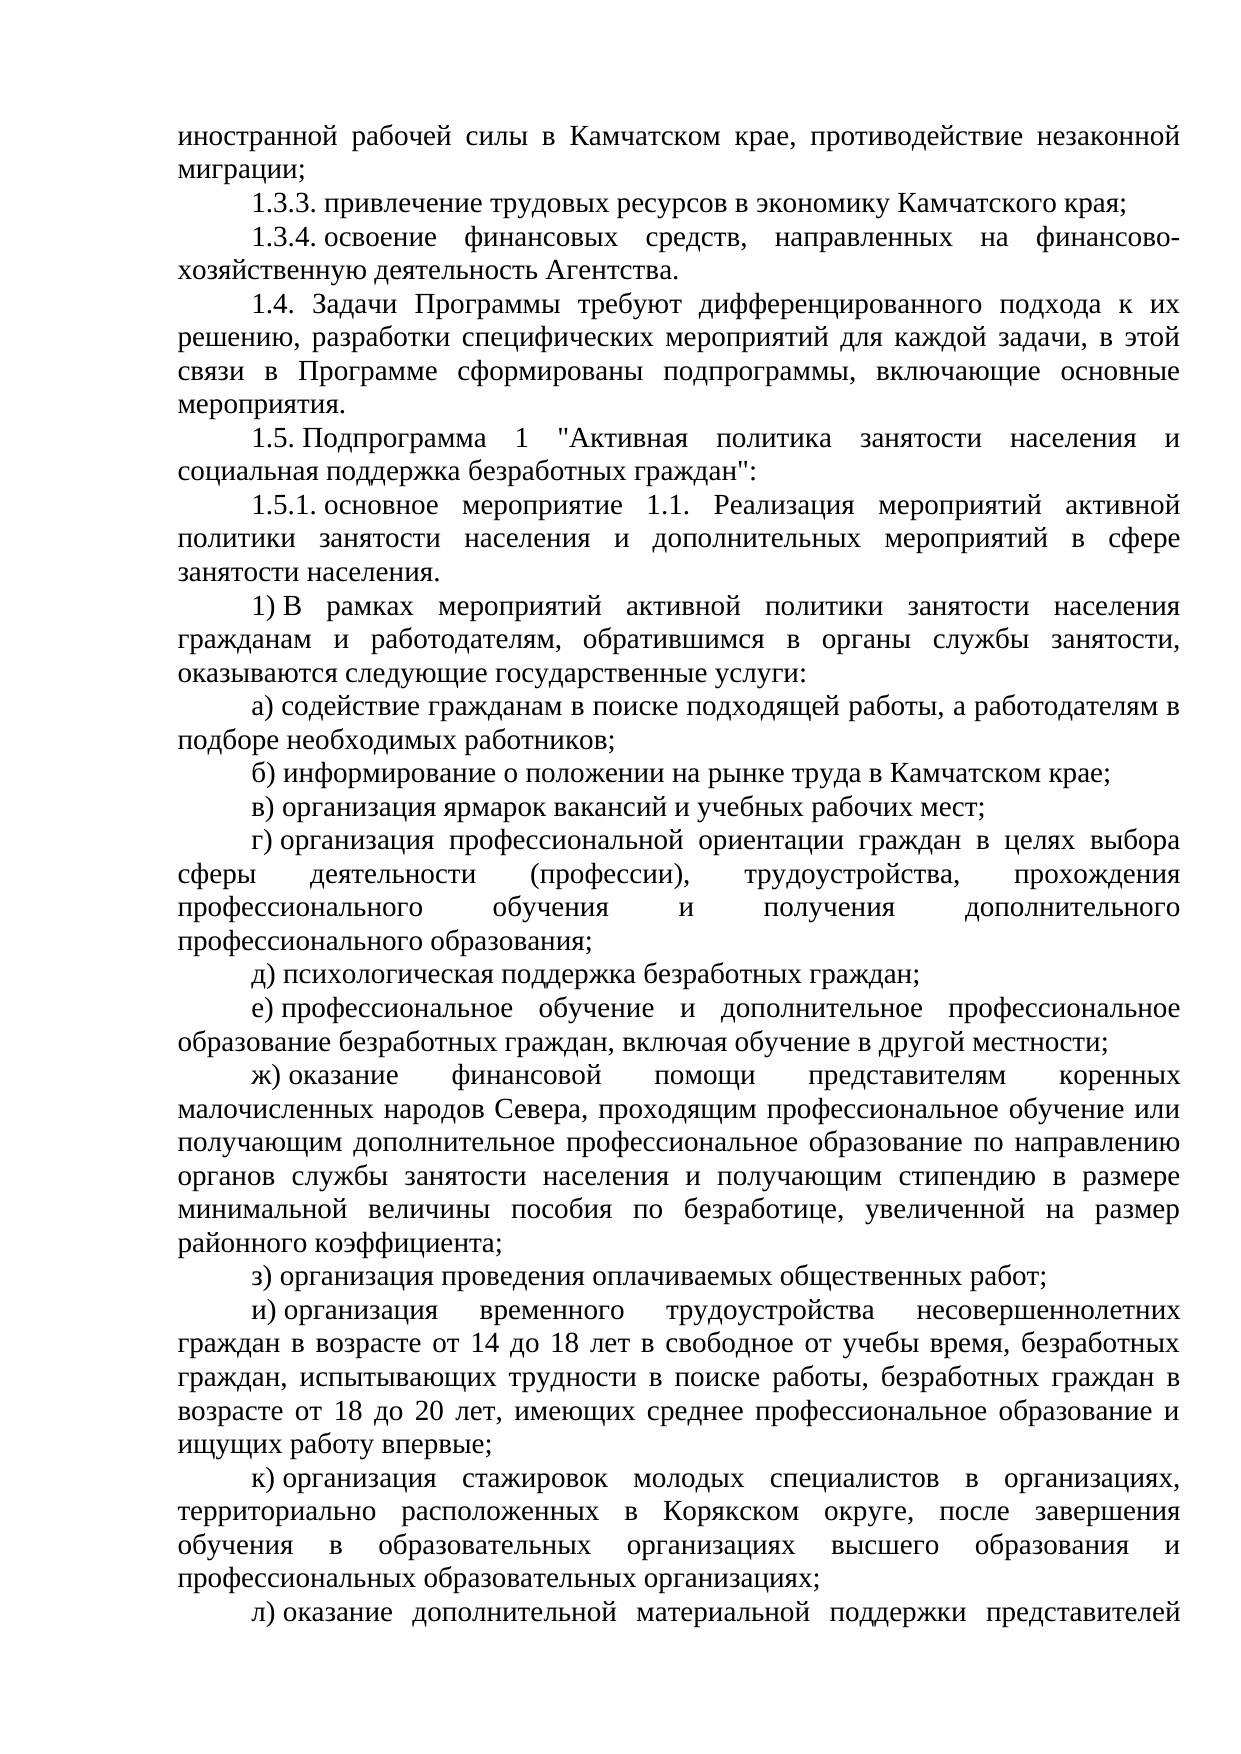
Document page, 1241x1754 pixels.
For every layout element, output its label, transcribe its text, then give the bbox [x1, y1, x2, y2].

text в) организация ярмарок вакансий и учебных рабочих мест; [177, 789, 1181, 822]
text к) организация стажировок молодых специалистов в организациях, территориально расположенных в Корякском округе, после завершения обучения в образовательных организациях высшего образования и профессиональных образовательных организациях; [177, 1460, 1181, 1594]
text 1.5.1. основное мероприятие 1.1. Реализация мероприятий активной политики занятости населения и дополнительных мероприятий в сфере занятости населения. [177, 487, 1181, 588]
text 1.3.3. привлечение трудовых ресурсов в экономику Камчатского края; [177, 185, 1181, 219]
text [177, 1594, 1181, 1627]
text г) организация профессиональной ориентации граждан в целях выбора сферы деятельности (профессии), трудоустройства, прохождения профессионального обучения и получения дополнительного профессионального образования; [177, 822, 1181, 957]
text 1.5. Подпрограмма 1 "Активная политика занятости населения и социальная поддержка безработных граждан": [177, 420, 1181, 487]
text 1) В рамках мероприятий активной политики занятости населения гражданам и работодателям, обратившимся в органы службы занятости, оказываются следующие государственные услуги: [177, 588, 1181, 688]
text 1.4. Задачи Программы требуют дифференцированного подхода к их решению, разработки специфических мероприятий для каждой задачи, в этой связи в Программе сформированы подпрограммы, включающие основные мероприятия. [177, 286, 1181, 420]
text з) организация проведения оплачиваемых общественных работ; [177, 1258, 1181, 1292]
text ж) оказание финансовой помощи представителям коренных малочисленных народов Севера, проходящим профессиональное обучение или получающим дополнительное профессиональное образование по направлению органов службы занятости населения и получающим стипендию в размере минимальной величины пособия по безработице, увеличенной на размер районного коэффициента; [177, 1057, 1181, 1258]
text 1.3.4. освоение финансовых средств, направленных на финансово-хозяйственную деятельность Агентства. [177, 219, 1181, 286]
text е) профессиональное обучение и дополнительное профессиональное образование безработных граждан, включая обучение в другой местности; [177, 990, 1181, 1057]
text а) содействие гражданам в поиске подходящей работы, а работодателям в подборе необходимых работников; [177, 688, 1181, 755]
text д) психологическая поддержка безработных граждан; [177, 957, 1181, 990]
text и) организация временного трудоустройства несовершеннолетних граждан в возрасте от 14 до 18 лет в свободное от учебы время, безработных граждан, испытывающих трудности в поиске работы, безработных граждан в возрасте от 18 до 20 лет, имеющих среднее профессиональное образование и ищущих работу впервые; [177, 1292, 1181, 1460]
text б) информирование о положении на рынке труда в Камчатском крае; [177, 755, 1181, 789]
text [177, 118, 1181, 185]
